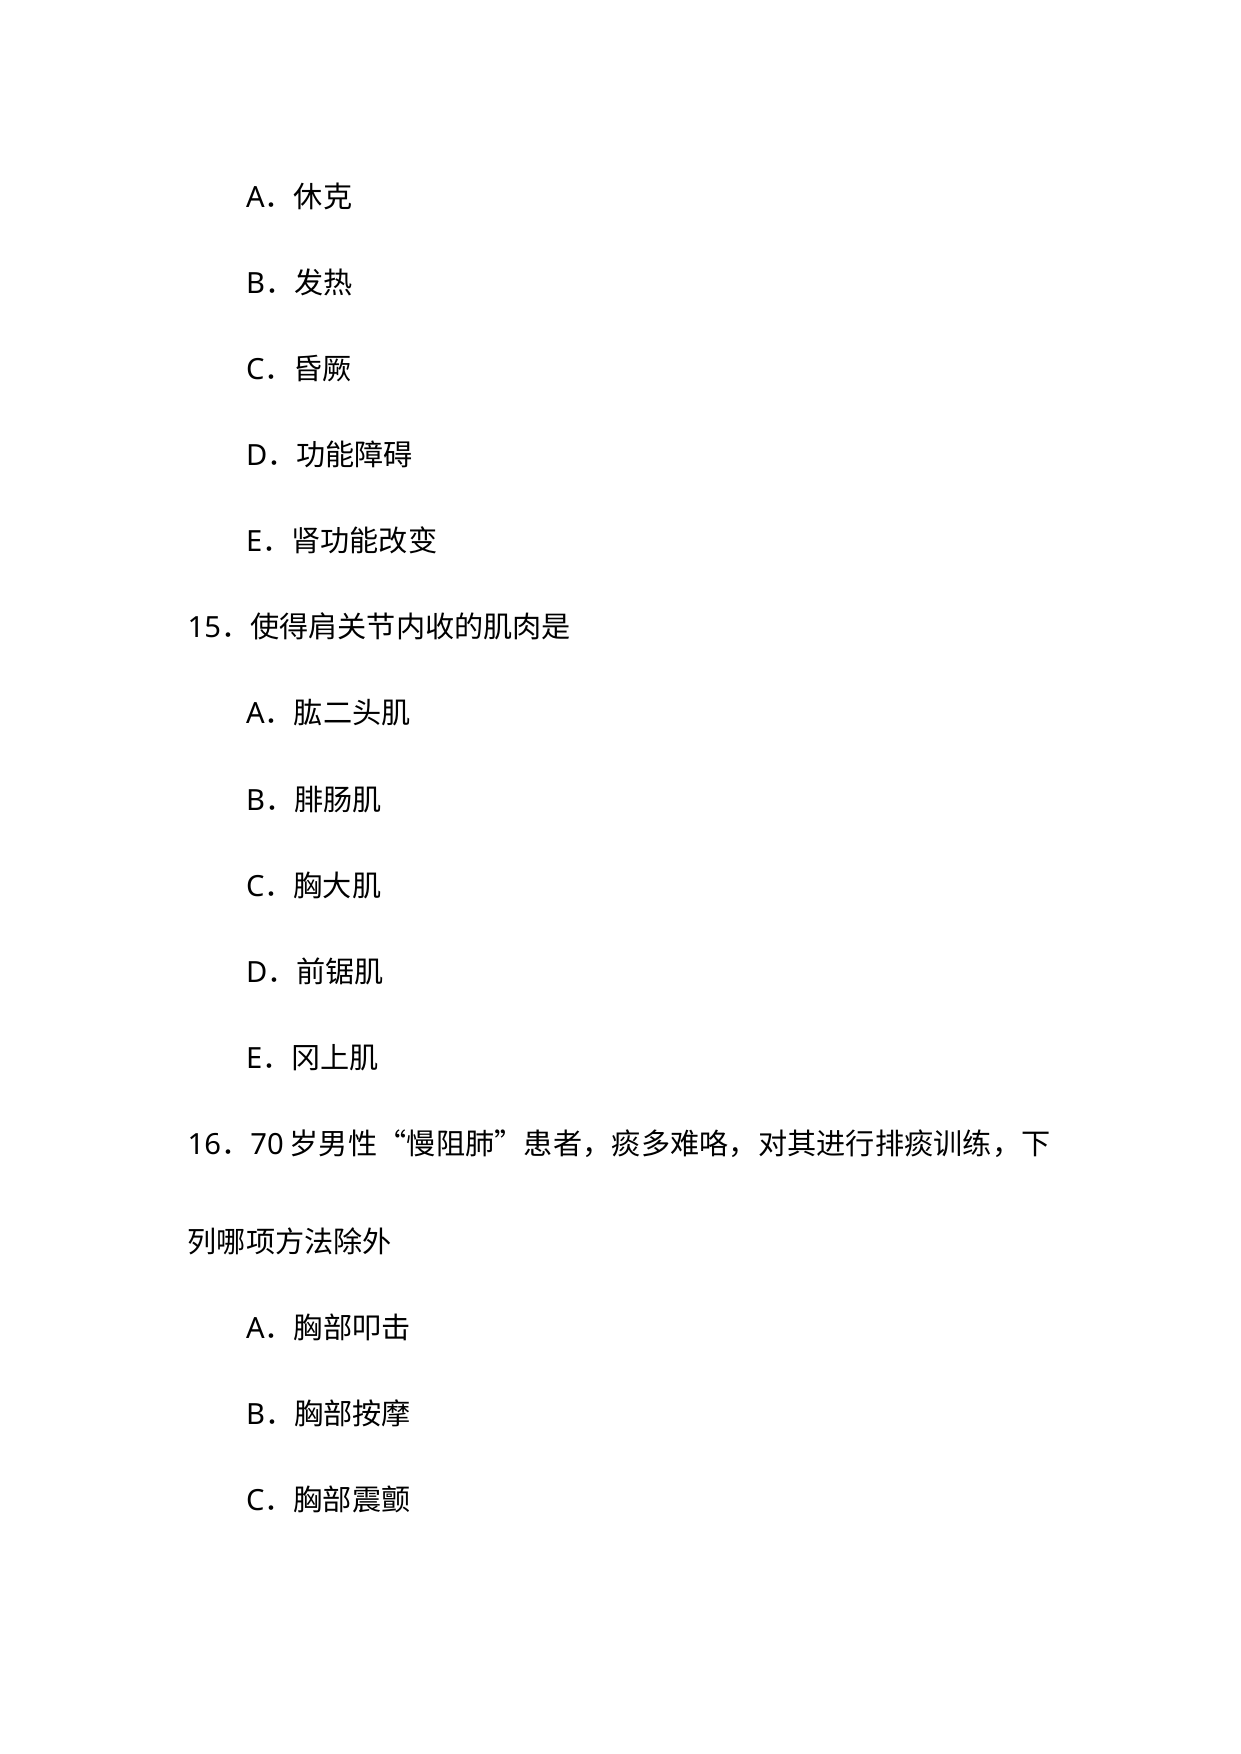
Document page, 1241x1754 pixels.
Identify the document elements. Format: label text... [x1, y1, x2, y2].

text B．胸部按摩 [187, 1379, 1053, 1444]
text 15．使得肩关节内收的肌肉是 [187, 593, 1053, 658]
text B．发热 [187, 248, 1053, 313]
text C．胸部震颤 [187, 1466, 1053, 1531]
text D．前锯肌 [187, 937, 1053, 1002]
text E．肾功能改变 [187, 507, 1053, 572]
text 16．70岁男性“慢阻肺”患者，痰多难咯，对其进行排痰训练，下列哪项方法除外 [187, 1109, 1053, 1272]
text C．昏厥 [187, 334, 1053, 399]
text A．肱二头肌 [187, 679, 1053, 744]
text A．休克 [187, 162, 1053, 227]
text E．冈上肌 [187, 1023, 1053, 1088]
text A．胸部叩击 [187, 1293, 1053, 1358]
text C．胸大肌 [187, 851, 1053, 916]
text D．功能障碍 [187, 420, 1053, 485]
text B．腓肠肌 [187, 765, 1053, 830]
